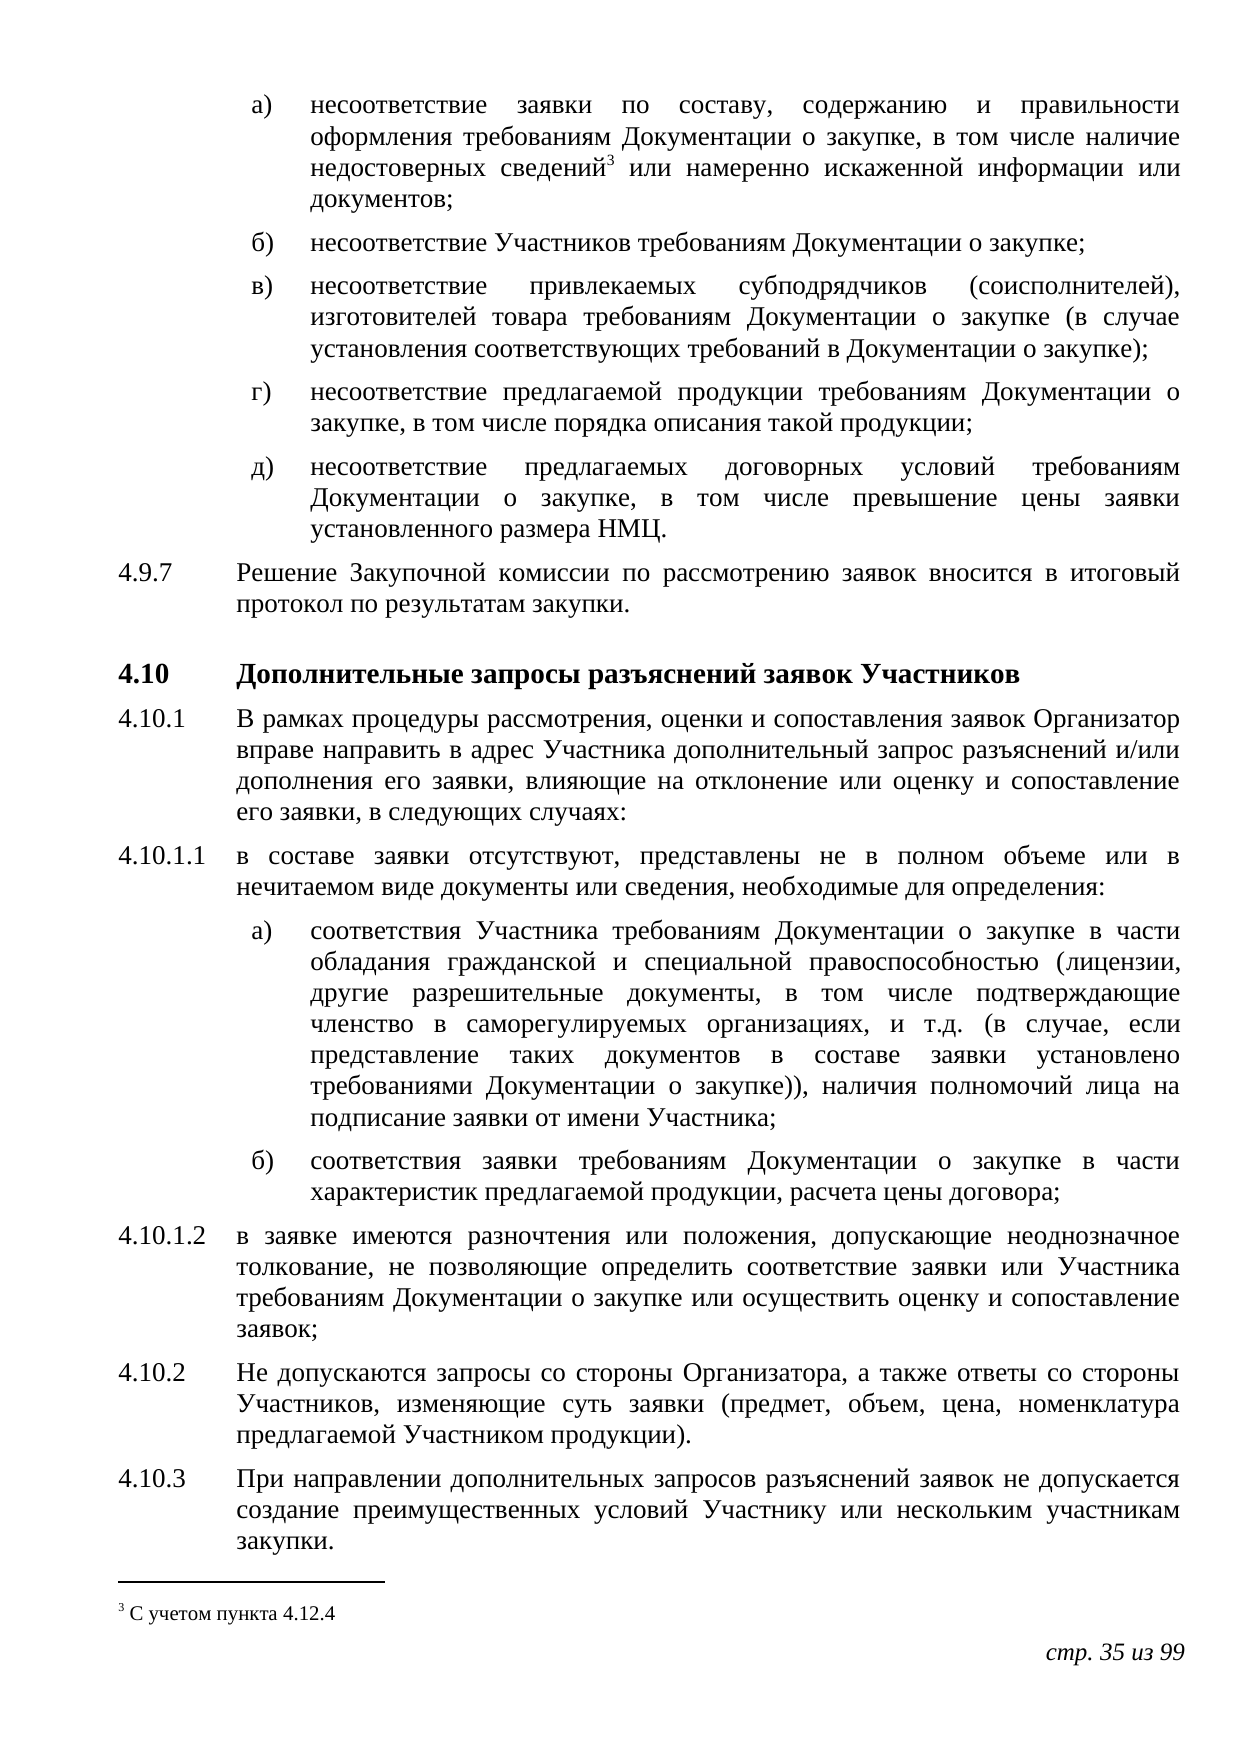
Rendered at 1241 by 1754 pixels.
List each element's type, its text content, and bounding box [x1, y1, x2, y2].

text несоответствие Участников требованиям Документации о закупке; [251, 226, 1181, 257]
list в составе заявки отсутствуют, представлены не в полном объеме или в нечитаемом виде документы или сведения, необходимые для определения: [118, 839, 1181, 901]
text В рамках процедуры рассмотрения, оценки и сопоставления заявок Организатор вправе направить в адрес Участника дополнительный запрос разъяснений и/или дополнения его заявки, влияющие на отклонение или оценку и сопоставление его заявки, в следующих случаях: [118, 702, 1181, 826]
text При направлении дополнительных запросов разъяснений заявок не допускается создание преимущественных условий Участнику или нескольким участникам закупки. [118, 1462, 1181, 1556]
text соответствия заявки требованиям Документации о закупке в части характеристик предлагаемой продукции, расчета цены договора; [251, 1144, 1181, 1207]
text Решение Закупочной комиссии по рассмотрению заявок вносится в итоговый протокол по результатам закупки. [118, 556, 1181, 618]
text соответствия Участника требованиям Документации о закупке в части обладания гражданской и специальной правоспособностью (лицензии, другие разрешительные документы, в том числе подтверждающие членство в саморегулируемых организациях, и т.д. (в случае, если представление таких документов в составе заявки установлено требованиями Документации о закупке)), наличия полномочий лица на подписание заявки от имени Участника; [251, 914, 1181, 1132]
text несоответствие заявки по составу, содержанию и правильности оформления требованиям Документации о закупке, в том числе наличие недостоверных сведений или намеренно искаженной информации или документов; [251, 89, 1181, 213]
list в заявке имеются разночтения или положения, допускающие неоднозначное толкование, не позволяющие определить соответствие заявки или Участника требованиям Документации о закупке или осуществить оценку и сопоставление заявок; [118, 1219, 1181, 1344]
text несоответствие привлекаемых субподрядчиков (соисполнителей), изготовителей товара требованиям Документации о закупке (в случае установления соответствующих требований в Документации о закупке); [251, 269, 1181, 363]
text несоответствие предлагаемых договорных условий требованиям Документации о закупке, в том числе превышение цены заявки установленного размера НМЦ. [251, 450, 1181, 543]
text Не допускаются запросы со стороны Организатора, а также ответы со стороны Участников, изменяющие суть заявки (предмет, объем, цена, номенклатура предлагаемой Участником продукции). [118, 1356, 1181, 1449]
subtitle Дополнительные запросы разъяснений заявок Участников [118, 656, 1181, 689]
text несоответствие предлагаемой продукции требованиям Документации о закупке, в том числе порядка описания такой продукции; [251, 375, 1181, 438]
